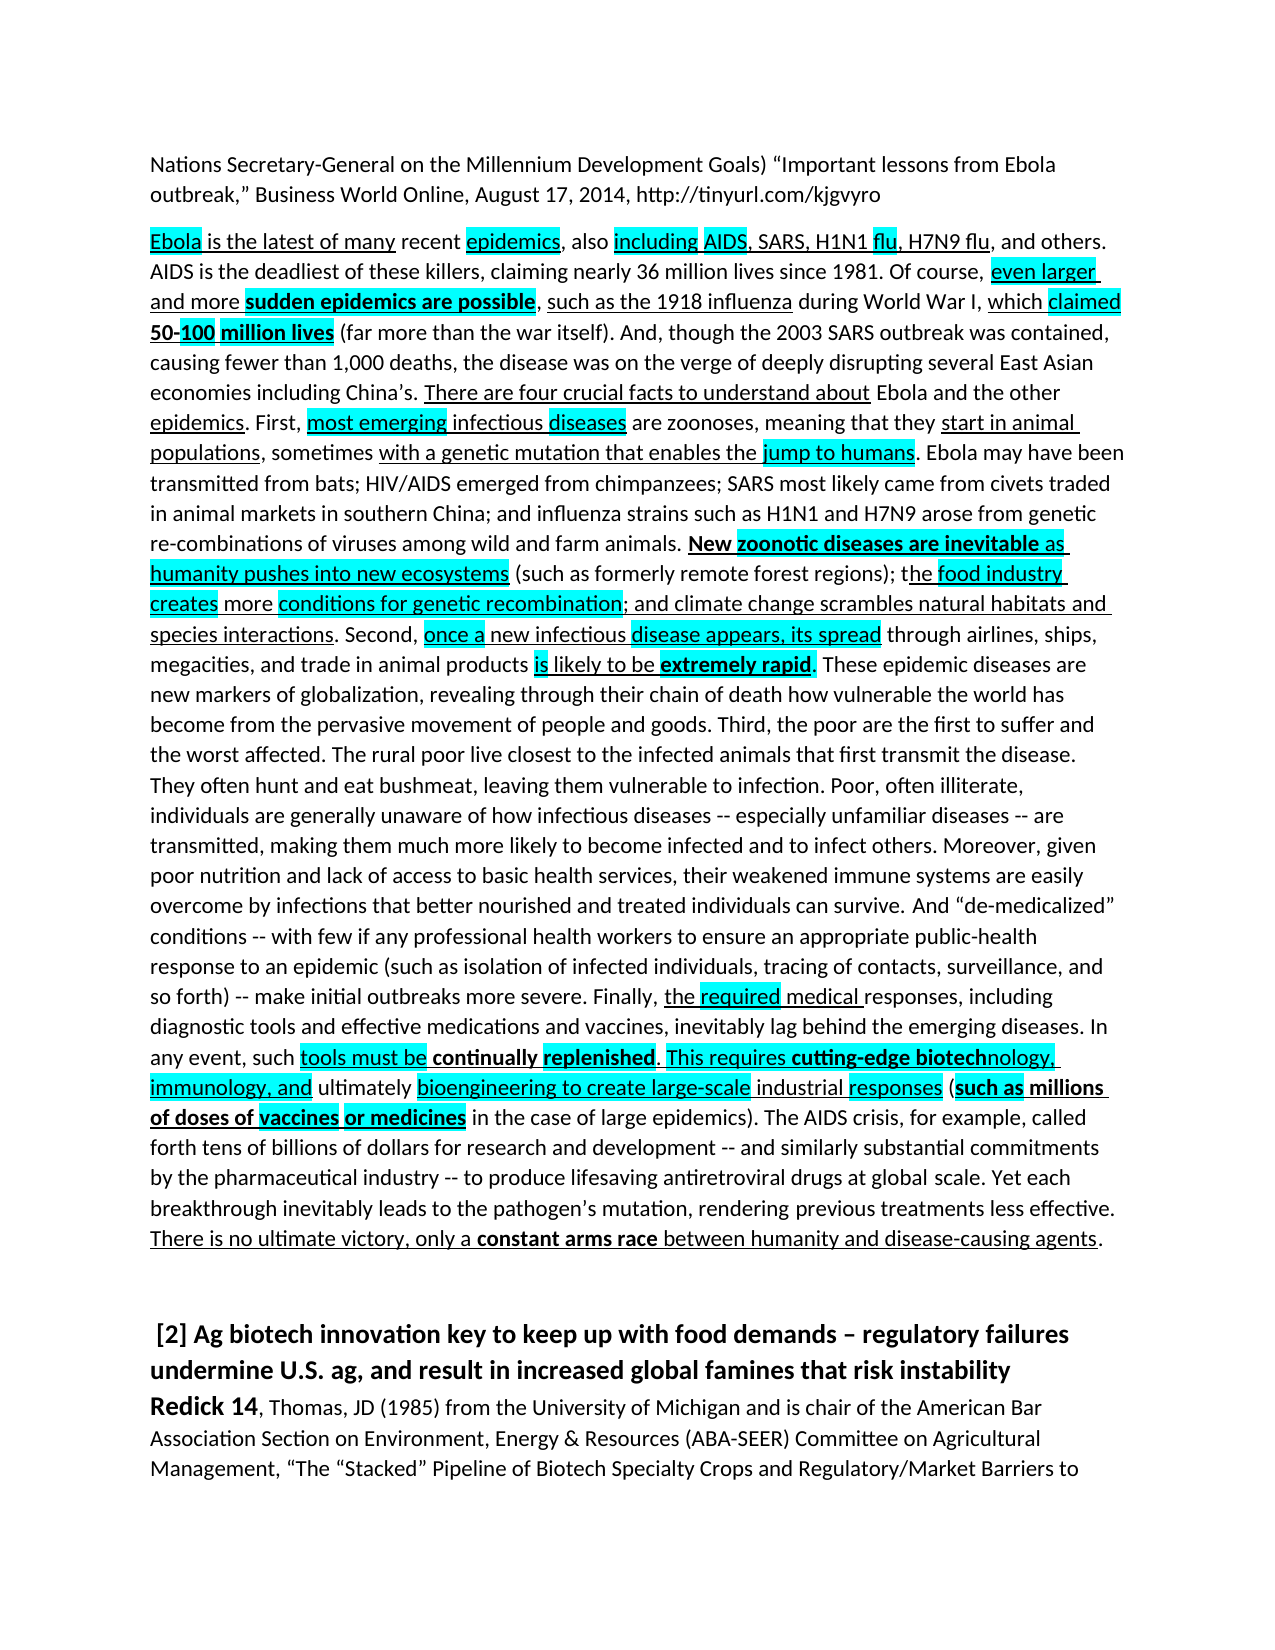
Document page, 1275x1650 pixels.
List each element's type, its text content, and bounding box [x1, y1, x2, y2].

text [150, 150, 1125, 208]
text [150, 1389, 1125, 1482]
subtitle [2] Ag biotech innovation key to keep up with food demands – regulatory failures undermine U.S. ag, and result in increased global famines that risk instability [150, 1318, 1125, 1386]
text Ebola is the latest of many recent epidemics, also including AIDS, SARS, H1N1 flu, H7N9 flu, and others. AIDS is the deadliest of these killers, claiming nearly 36 million lives since 1981. Of course, even larger and more sudden epidemics are possible, such as the 1918 influenza during World War I, which claimed 50-100 million lives (far more than the war itself). And, though the 2003 SARS outbreak was contained, causing fewer than 1,000 deaths, the disease was on the verge of deeply disrupting several East Asian economies including China’s. There are four crucial facts to understand about Ebola and the other epidemics. First, most emerging infectious diseases are zoonoses, meaning that they start in animal populations, sometimes with a genetic mutation that enables the jump to humans. Ebola may have been transmitted from bats; HIV/AIDS emerged from chimpanzees; SARS most likely came from civets traded in animal markets in southern China; and influenza strains such as H1N1 and H7N9 arose from genetic re-combinations of viruses among wild and farm animals. New zoonotic diseases are inevitable as humanity pushes into new ecosystems (such as formerly remote forest regions); the food industry creates more conditions for genetic recombination; and climate change scrambles natural habitats and species interactions. Second, once a new infectious disease appears, its spread through airlines, ships, megacities, and trade in animal products is likely to be extremely rapid. These epidemic diseases are new markers of globalization, revealing through their chain of death how vulnerable the world has become from the pervasive movement of people and goods. Third, the poor are the first to suffer and the worst affected. The rural poor live closest to the infected animals that first transmit the disease. They often hunt and eat bushmeat, leaving them vulnerable to infection. Poor, often illiterate, individuals are generally unaware of how infectious diseases -- especially unfamiliar diseases -- are transmitted, making them much more likely to become infected and to infect others. Moreover, given poor nutrition and lack of access to basic health services, their weakened immune systems are easily overcome by infections that better nourished and treated individuals can survive. And “de-medicalized” conditions -- with few if any professional health workers to ensure an appropriate public-health response to an epidemic (such as isolation of infected individuals, tracing of contacts, surveillance, and so forth) -- make initial outbreaks more severe. Finally, the required medical responses, including diagnostic tools and effective medications and vaccines, inevitably lag behind the emerging diseases. In any event, such tools must be continually replenished. This requires cutting-edge biotechnology, immunology, and ultimately bioengineering to create large-scale industrial responses (such as millions of doses of vaccines or medicines in the case of large epidemics). The AIDS crisis, for example, called forth tens of billions of dollars for research and development -- and similarly substantial commitments by the pharmaceutical industry -- to produce lifesaving antiretroviral drugs at global scale. Yet each breakthrough inevitably leads to the pathogen’s mutation, rendering previous treatments less effective. There is no ultimate victory, only a constant arms race between humanity and disease-causing agents. [150, 227, 1125, 1252]
